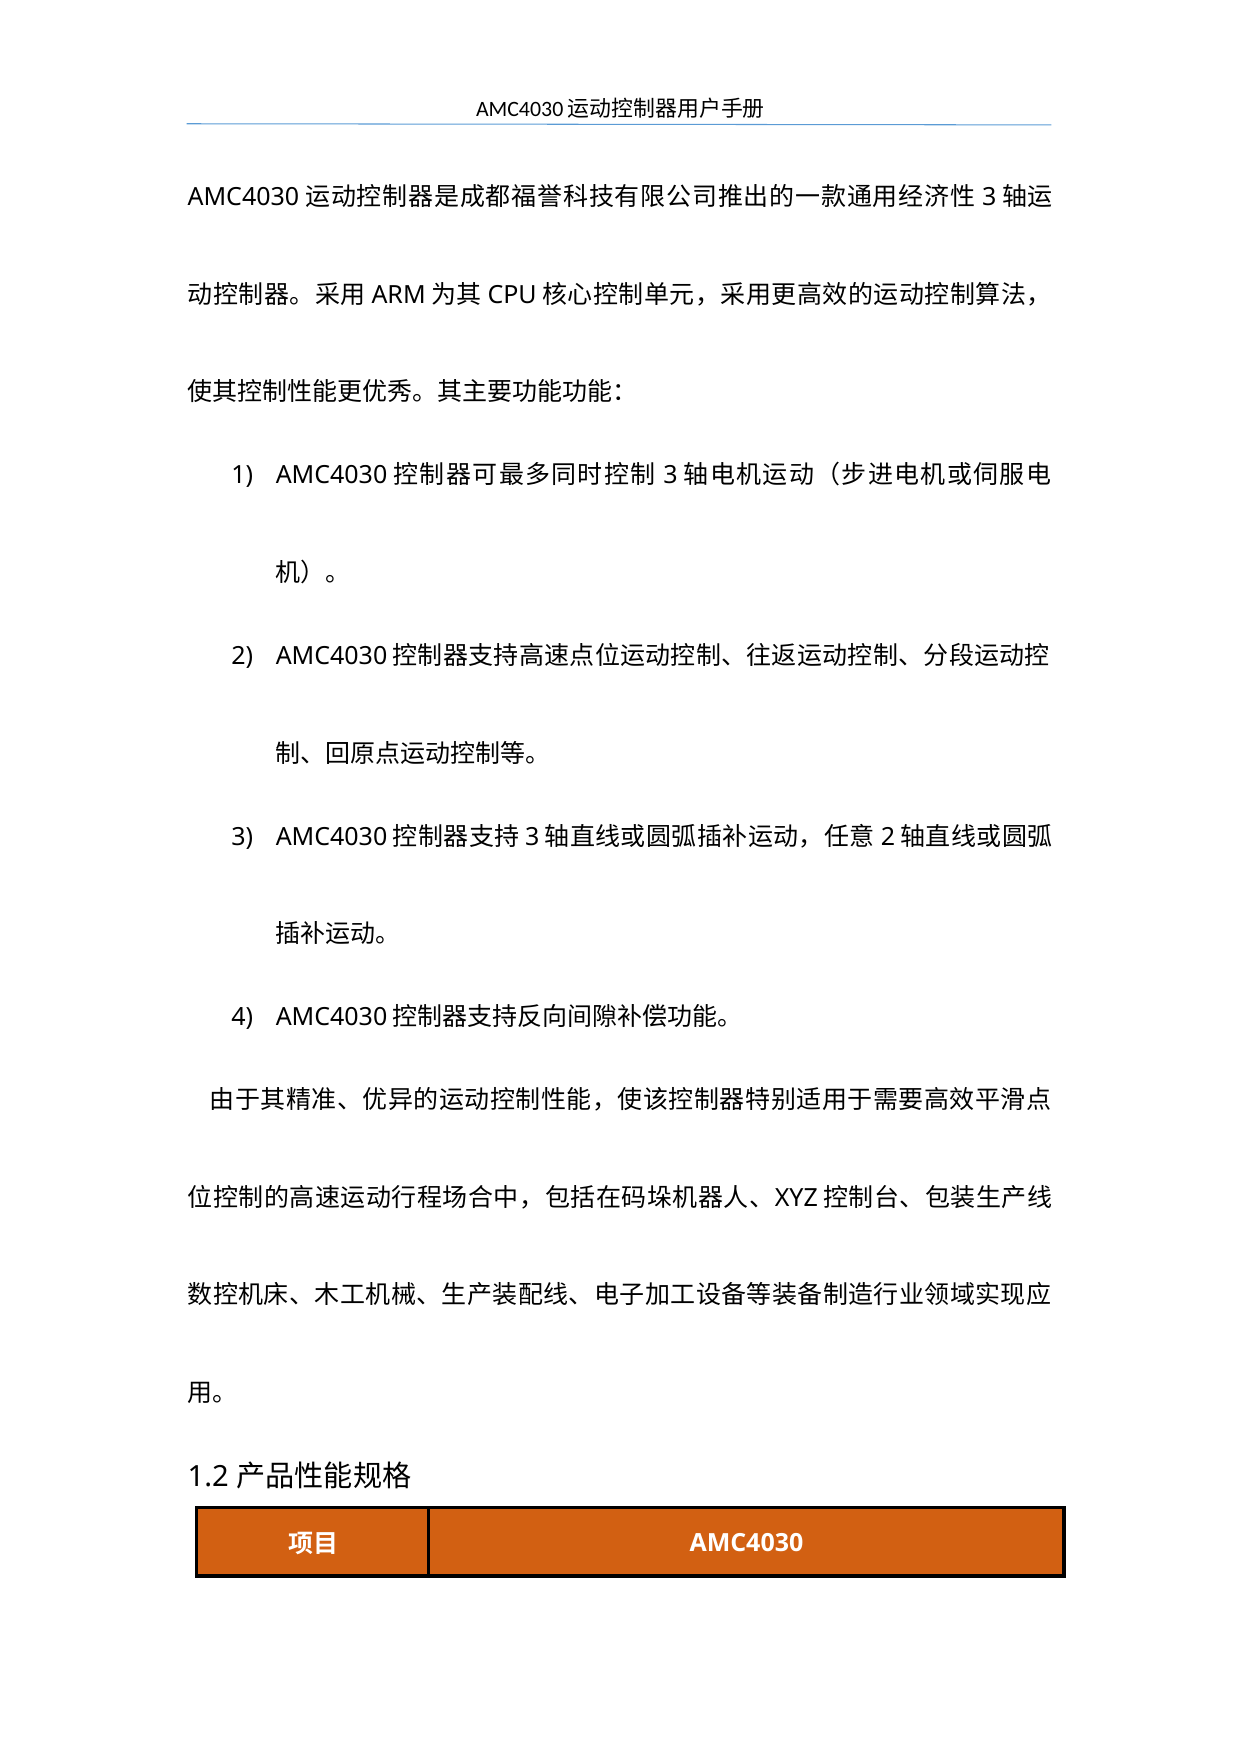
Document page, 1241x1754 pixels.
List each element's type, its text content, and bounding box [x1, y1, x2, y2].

list AMC4030控制器可最多同时控制3轴电机运动（步进电机或伺服电机）。 [231, 441, 1053, 603]
list AMC4030控制器支持反向间隙补偿功能。 [231, 982, 1053, 1047]
text 1.2 产品性能规格 [187, 1441, 1053, 1506]
list AMC4030控制器支持高速点位运动控制、往返运动控制、分段运动控制、回原点运动控制等。 [231, 621, 1053, 784]
text AMC4030运动控制器是成都福誉科技有限公司推出的一款通用经济性3轴运动控制器。采用ARM为其CPU核心控制单元，采用更高效的运动控制算法，使其控制性能更优秀。其主要功能功能： [187, 162, 1053, 422]
table_header AMC4030 [430, 1509, 1062, 1574]
text 由于其精准、优异的运动控制性能，使该控制器特别适用于需要高效平滑点位控制的高速运动行程场合中，包括在码垛机器人、XYZ控制台、包装生产线、数控机床、木工机械、生产装配线、电子加工设备等装备制造行业领域实现应用。 [187, 1066, 1053, 1423]
table_header 项目 [198, 1509, 427, 1574]
list AMC4030控制器支持3轴直线或圆弧插补运动，任意2轴直线或圆弧插补运动。 [231, 802, 1053, 964]
